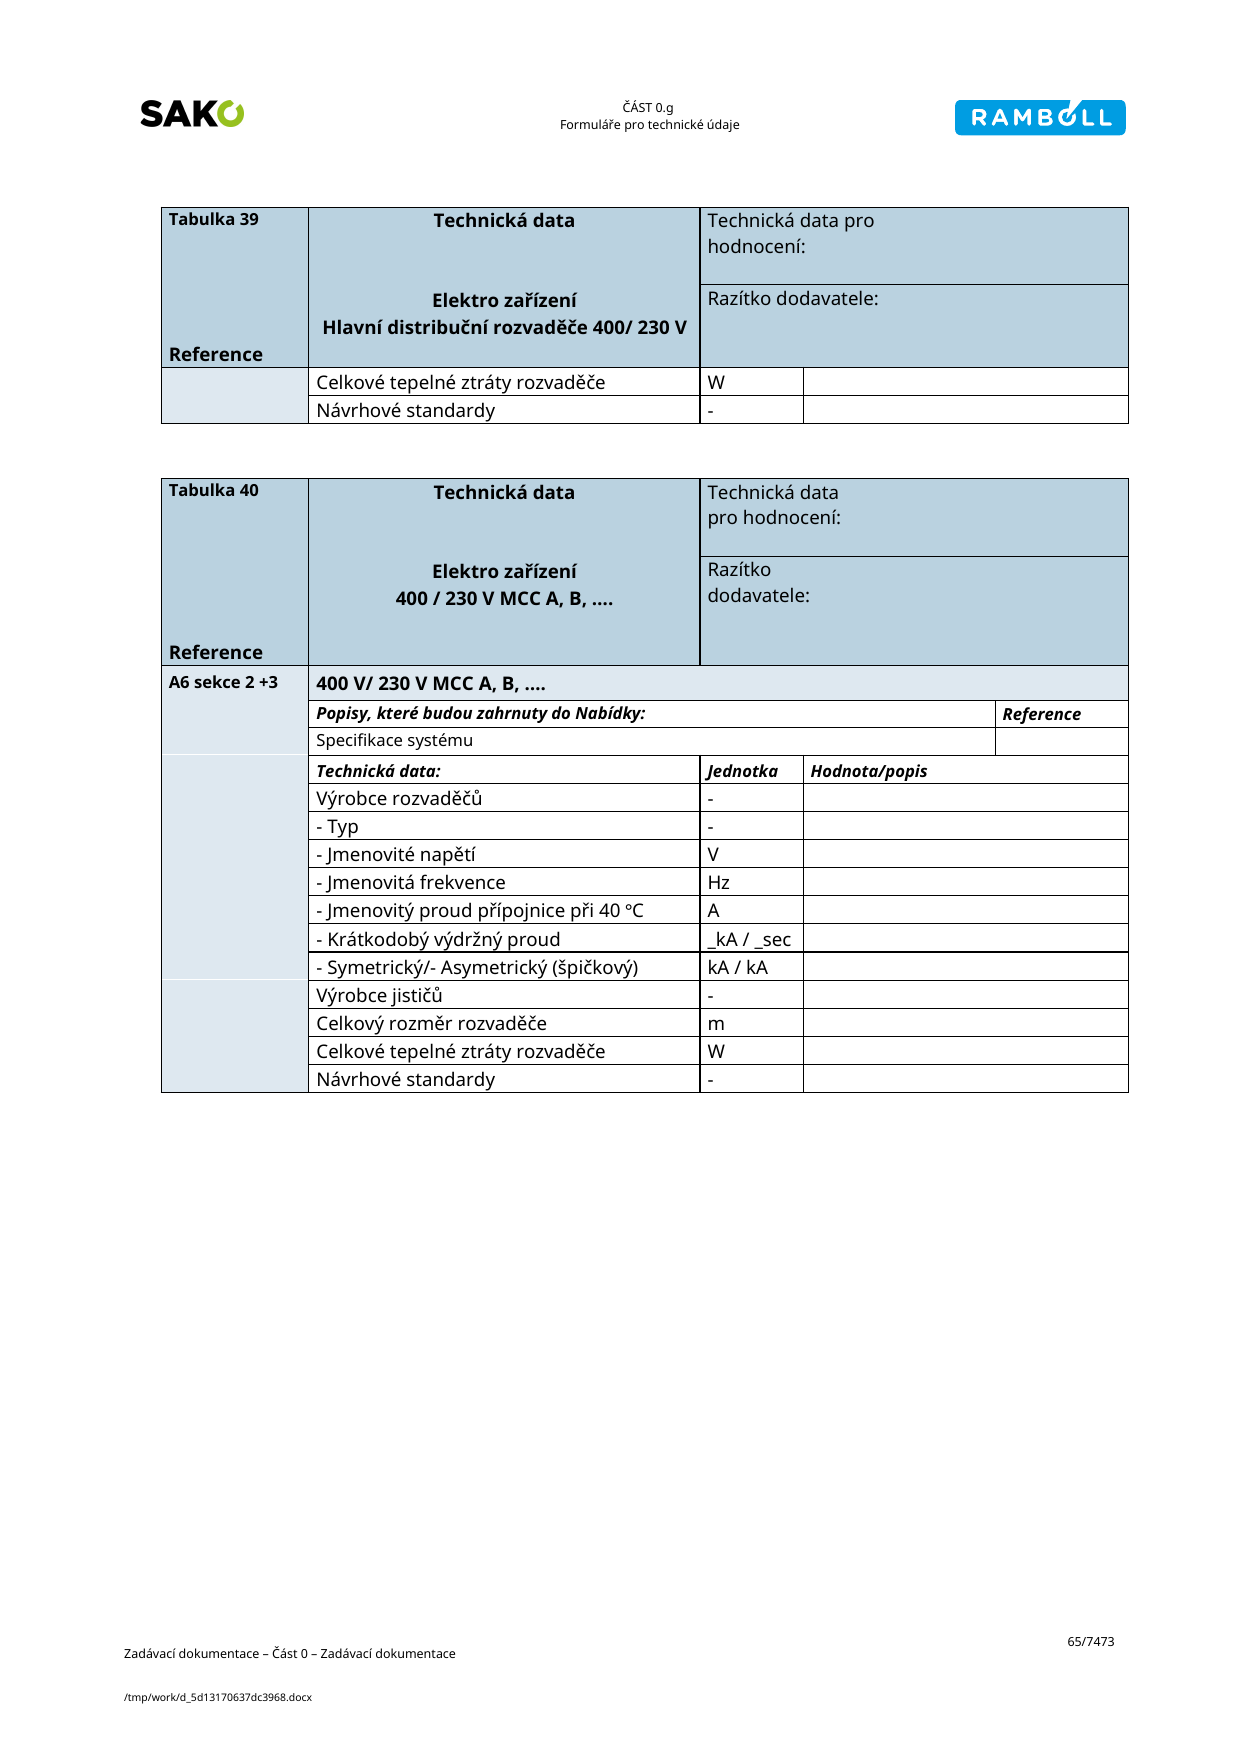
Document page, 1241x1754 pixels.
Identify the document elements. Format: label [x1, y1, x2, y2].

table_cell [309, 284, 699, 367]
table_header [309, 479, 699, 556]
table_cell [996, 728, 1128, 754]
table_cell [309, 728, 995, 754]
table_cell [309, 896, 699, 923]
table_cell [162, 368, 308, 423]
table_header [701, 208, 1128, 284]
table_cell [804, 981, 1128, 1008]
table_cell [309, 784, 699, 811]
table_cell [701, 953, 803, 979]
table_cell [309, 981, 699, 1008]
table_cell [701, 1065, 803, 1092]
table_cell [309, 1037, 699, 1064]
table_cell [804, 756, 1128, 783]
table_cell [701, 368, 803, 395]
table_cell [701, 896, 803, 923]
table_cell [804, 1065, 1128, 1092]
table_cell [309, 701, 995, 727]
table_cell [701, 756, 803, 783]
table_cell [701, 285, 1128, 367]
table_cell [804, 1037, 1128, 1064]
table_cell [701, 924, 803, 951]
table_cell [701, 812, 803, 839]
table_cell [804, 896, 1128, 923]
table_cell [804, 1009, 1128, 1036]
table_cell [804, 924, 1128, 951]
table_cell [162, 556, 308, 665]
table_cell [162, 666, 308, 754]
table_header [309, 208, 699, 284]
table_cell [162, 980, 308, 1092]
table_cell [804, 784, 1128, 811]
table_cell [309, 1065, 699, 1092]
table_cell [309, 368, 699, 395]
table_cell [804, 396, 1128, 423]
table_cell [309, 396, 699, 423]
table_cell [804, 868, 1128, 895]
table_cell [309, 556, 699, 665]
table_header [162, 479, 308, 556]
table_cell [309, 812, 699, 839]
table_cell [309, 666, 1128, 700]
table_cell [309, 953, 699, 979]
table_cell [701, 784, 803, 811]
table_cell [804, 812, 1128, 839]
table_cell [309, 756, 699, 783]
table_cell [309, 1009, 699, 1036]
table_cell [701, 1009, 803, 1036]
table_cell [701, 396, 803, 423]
picture [140, 100, 244, 127]
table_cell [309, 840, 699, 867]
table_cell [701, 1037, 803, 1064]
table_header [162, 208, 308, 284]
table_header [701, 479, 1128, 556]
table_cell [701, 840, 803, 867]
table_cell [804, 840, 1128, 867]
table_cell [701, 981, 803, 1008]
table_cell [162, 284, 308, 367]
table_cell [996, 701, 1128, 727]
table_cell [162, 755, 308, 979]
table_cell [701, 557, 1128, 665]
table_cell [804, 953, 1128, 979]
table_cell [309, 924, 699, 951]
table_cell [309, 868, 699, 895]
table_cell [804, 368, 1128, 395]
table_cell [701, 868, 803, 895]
